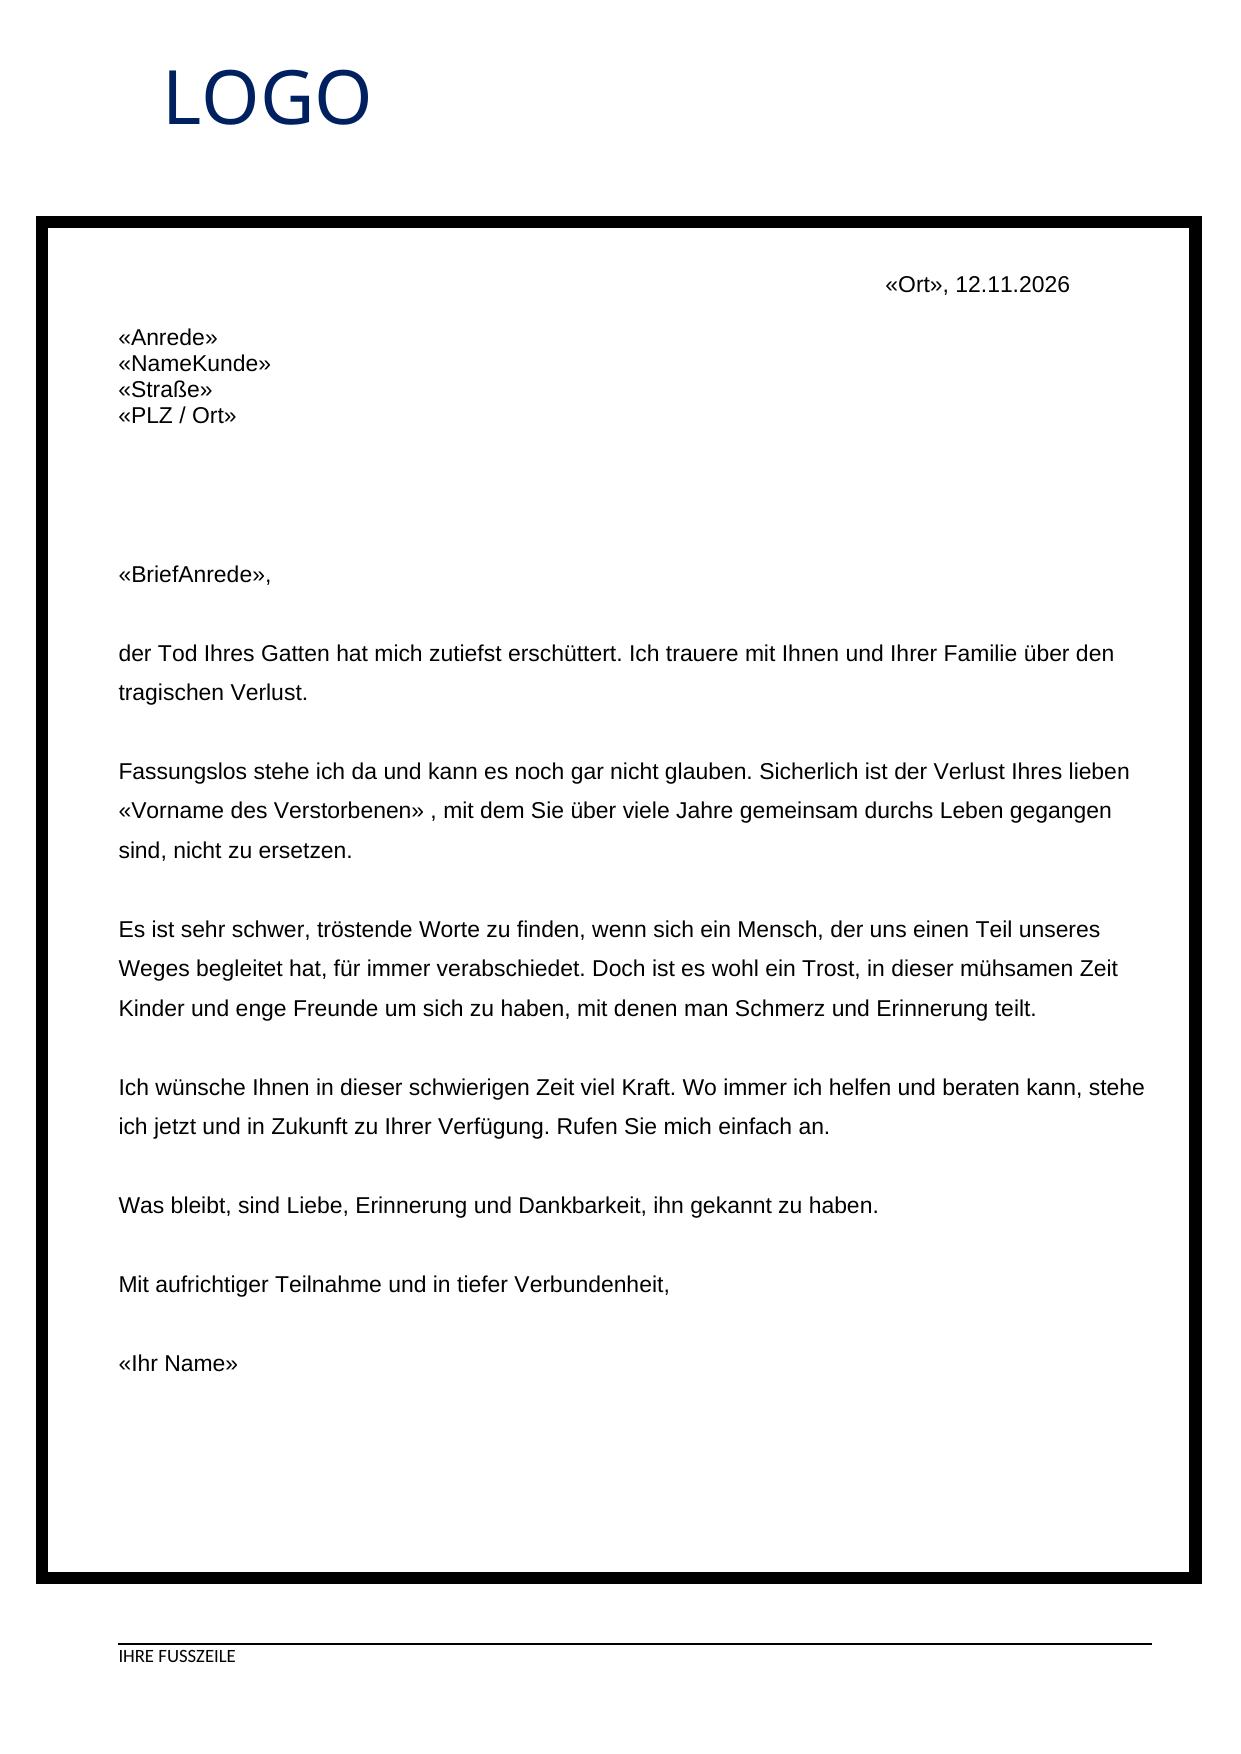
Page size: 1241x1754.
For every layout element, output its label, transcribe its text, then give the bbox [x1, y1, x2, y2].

text «Ort», 11.12.2014 [856, 271, 1152, 297]
text «Ihr Name» [118, 1350, 1167, 1377]
text Was bleibt, sind Liebe, Erinnerung und Dankbarkeit, ihn gekannt zu haben. [118, 1192, 1152, 1219]
text Es ist sehr schwer, tröstende Worte zu finden, wenn sich ein Mensch, der uns einen Teil unseres Weges begleitet hat, für immer verabschiedet. Doch ist es wohl ein Trost, in dieser mühsamen Zeit Kinder und enge Freunde um sich zu haben, mit denen man Schmerz und Erinnerung teilt. [118, 916, 1152, 1021]
text Ich wünsche Ihnen in dieser schwierigen Zeit viel Kraft. Wo immer ich helfen und beraten kann, stehe ich jetzt und in Zukunft zu Ihrer Verfügung. Rufen Sie mich einfach an. [118, 1074, 1152, 1140]
text Fassungslos stehe ich da und kann es noch gar nicht glauben. Sicherlich ist der Verlust Ihres lieben «Vorname des Verstorbenen» , mit dem Sie über viele Jahre gemeinsam durchs Leben gegangen sind, nicht zu ersetzen. [118, 758, 1152, 863]
text «NameKunde» [118, 350, 1152, 376]
text «Straße» [118, 376, 1152, 402]
text «Anrede» [118, 323, 1152, 350]
text der Tod Ihres Gatten hat mich zutiefst erschüttert. Ich trauere mit Ihnen und Ihrer Familie über den tragischen Verlust. [118, 639, 1152, 705]
text «PLZ / Ort» [118, 402, 1152, 429]
text Mit aufrichtiger Teilnahme und in tiefer Verbundenheit, [118, 1271, 1152, 1298]
text «BriefAnrede», [118, 561, 1152, 587]
